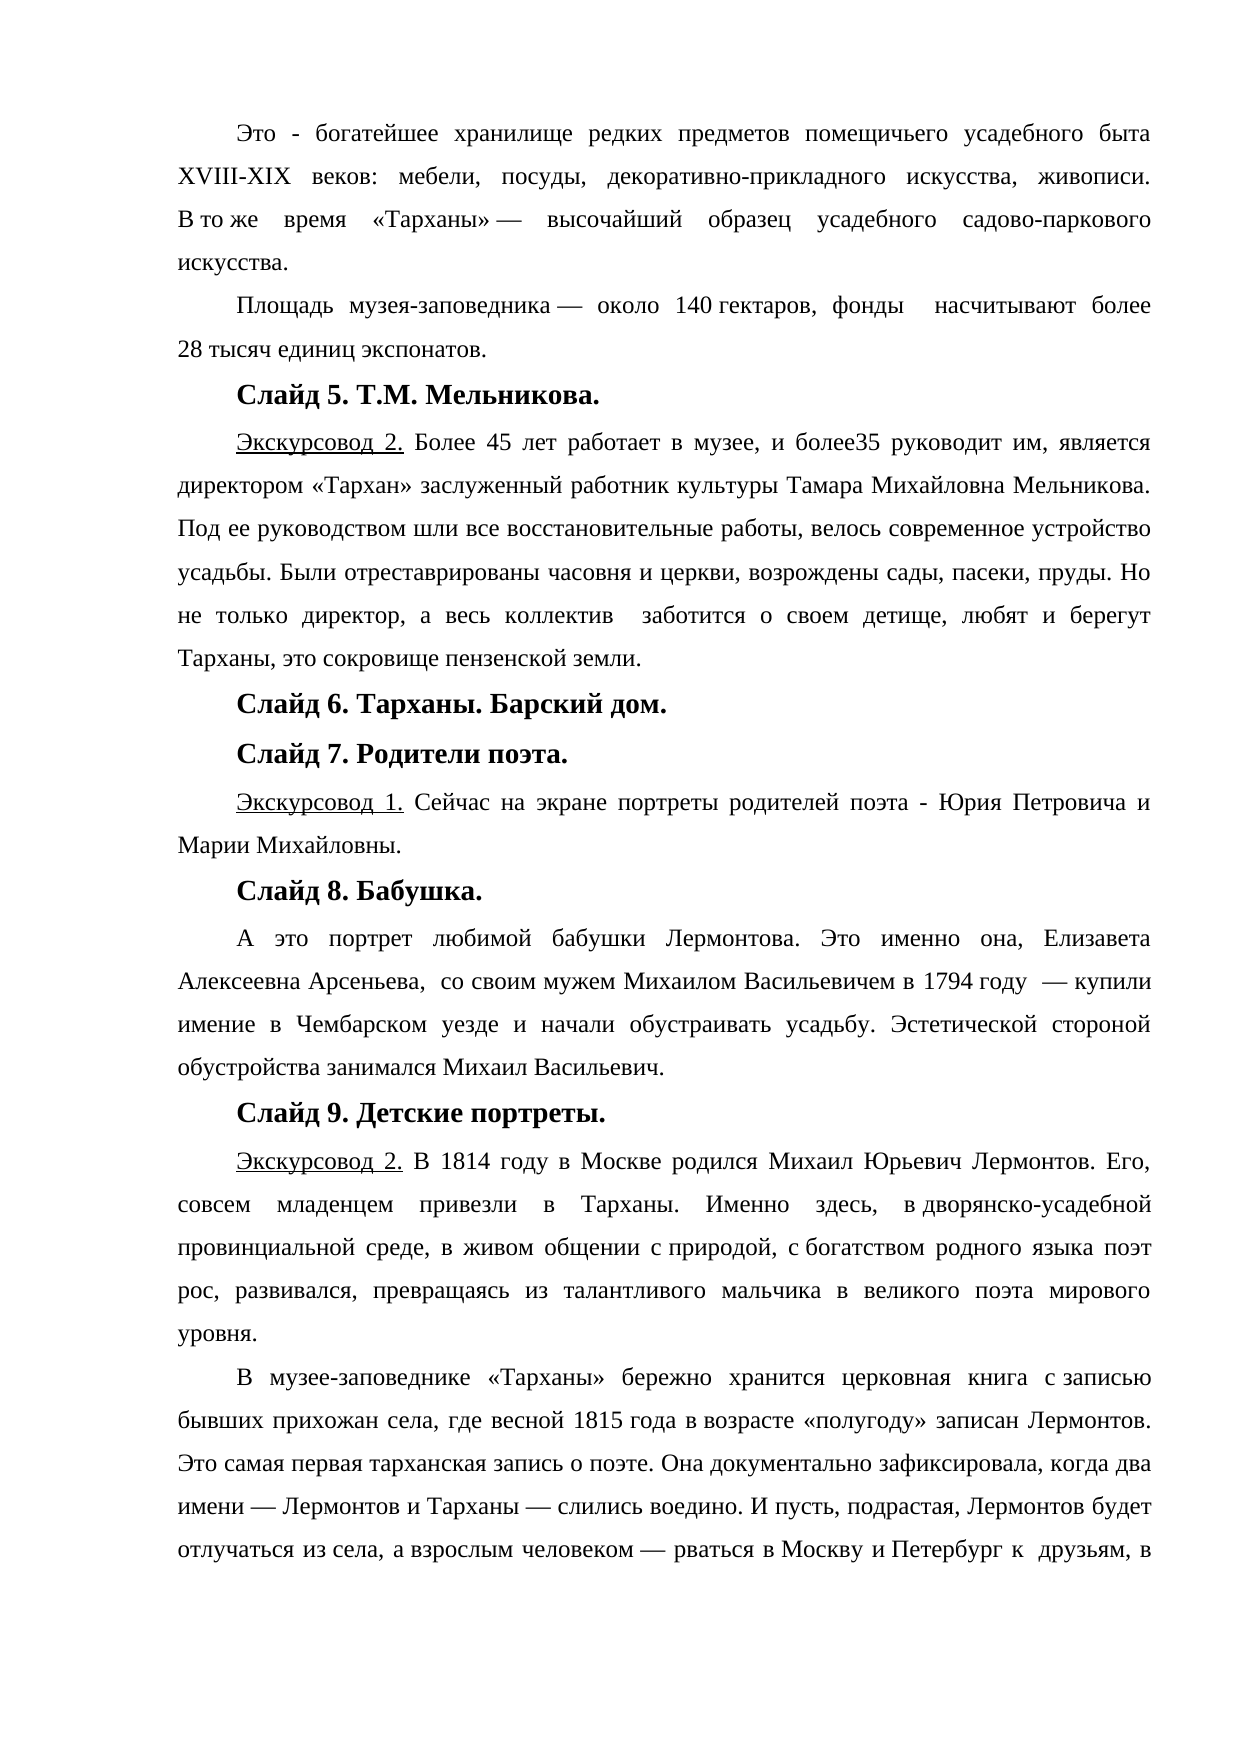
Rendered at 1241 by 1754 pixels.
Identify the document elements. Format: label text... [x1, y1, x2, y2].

text Экскурсовод 2. В 1814 году в Москве родился Михаил Юрьевич Лермонтов. Его, совсем младенцем привезли в Тарханы. Именно здесь, в дворянско-усадебной провинциальной среде, в живом общении с природой, с богатством родного языка поэт рос, развивался, превращаясь из талантливого мальчика в великого поэта мирового уровня. [177, 1146, 1152, 1347]
text Экскурсовод 2. Более 45 лет работает в музее, и более35 руководит им, является директором «Тархан» заслуженный работник культуры Тамара Михайловна Мельникова. Под ее руководством шли все восстановительные работы, велось современное устройство усадьбы. Были отреставрированы часовня и церкви, возрождены сады, пасеки, пруды. Но не только директор, а весь коллектив заботится о своем детище, любят и берегут Тарханы, это сокровище пензенской земли. [177, 427, 1152, 672]
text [177, 1362, 1152, 1563]
text Слайд 8. Бабушка. [177, 873, 1152, 906]
text Слайд 9. Детские портреты. [177, 1096, 1152, 1129]
text Слайд 6. Тарханы. Барский дом. [177, 686, 1152, 719]
text А это портрет любимой бабушки Лермонтова. Это именно она, Елизавета Алексеевна Арсеньева, со своим мужем Михаилом Васильевичем в 1794 году — купили имение в Чембарском уезде и начали обустраивать усадьбу. Эстетической стороной обустройства занимался Михаил Васильевич. [177, 923, 1152, 1081]
text Экскурсовод 1. Сейчас на экране портреты родителей поэта - Юрия Петровича и Марии Михайловны. [177, 787, 1152, 858]
text Площадь музея-заповедника — около 140 гектаров, фонды насчитывают более 28 тысяч единиц экспонатов. [177, 291, 1152, 362]
text Слайд 7. Родители поэта. [177, 736, 1152, 770]
text Это - богатейшее хранилище редких предметов помещичьего усадебного быта XVIII-XIX веков: мебели, посуды, декоративно-прикладного искусства, живописи. В то же время «Тарханы» — высочайший образец усадебного садово-паркового искусства. [177, 118, 1152, 276]
text Слайд 5. Т.М. Мельникова. [177, 377, 1152, 410]
